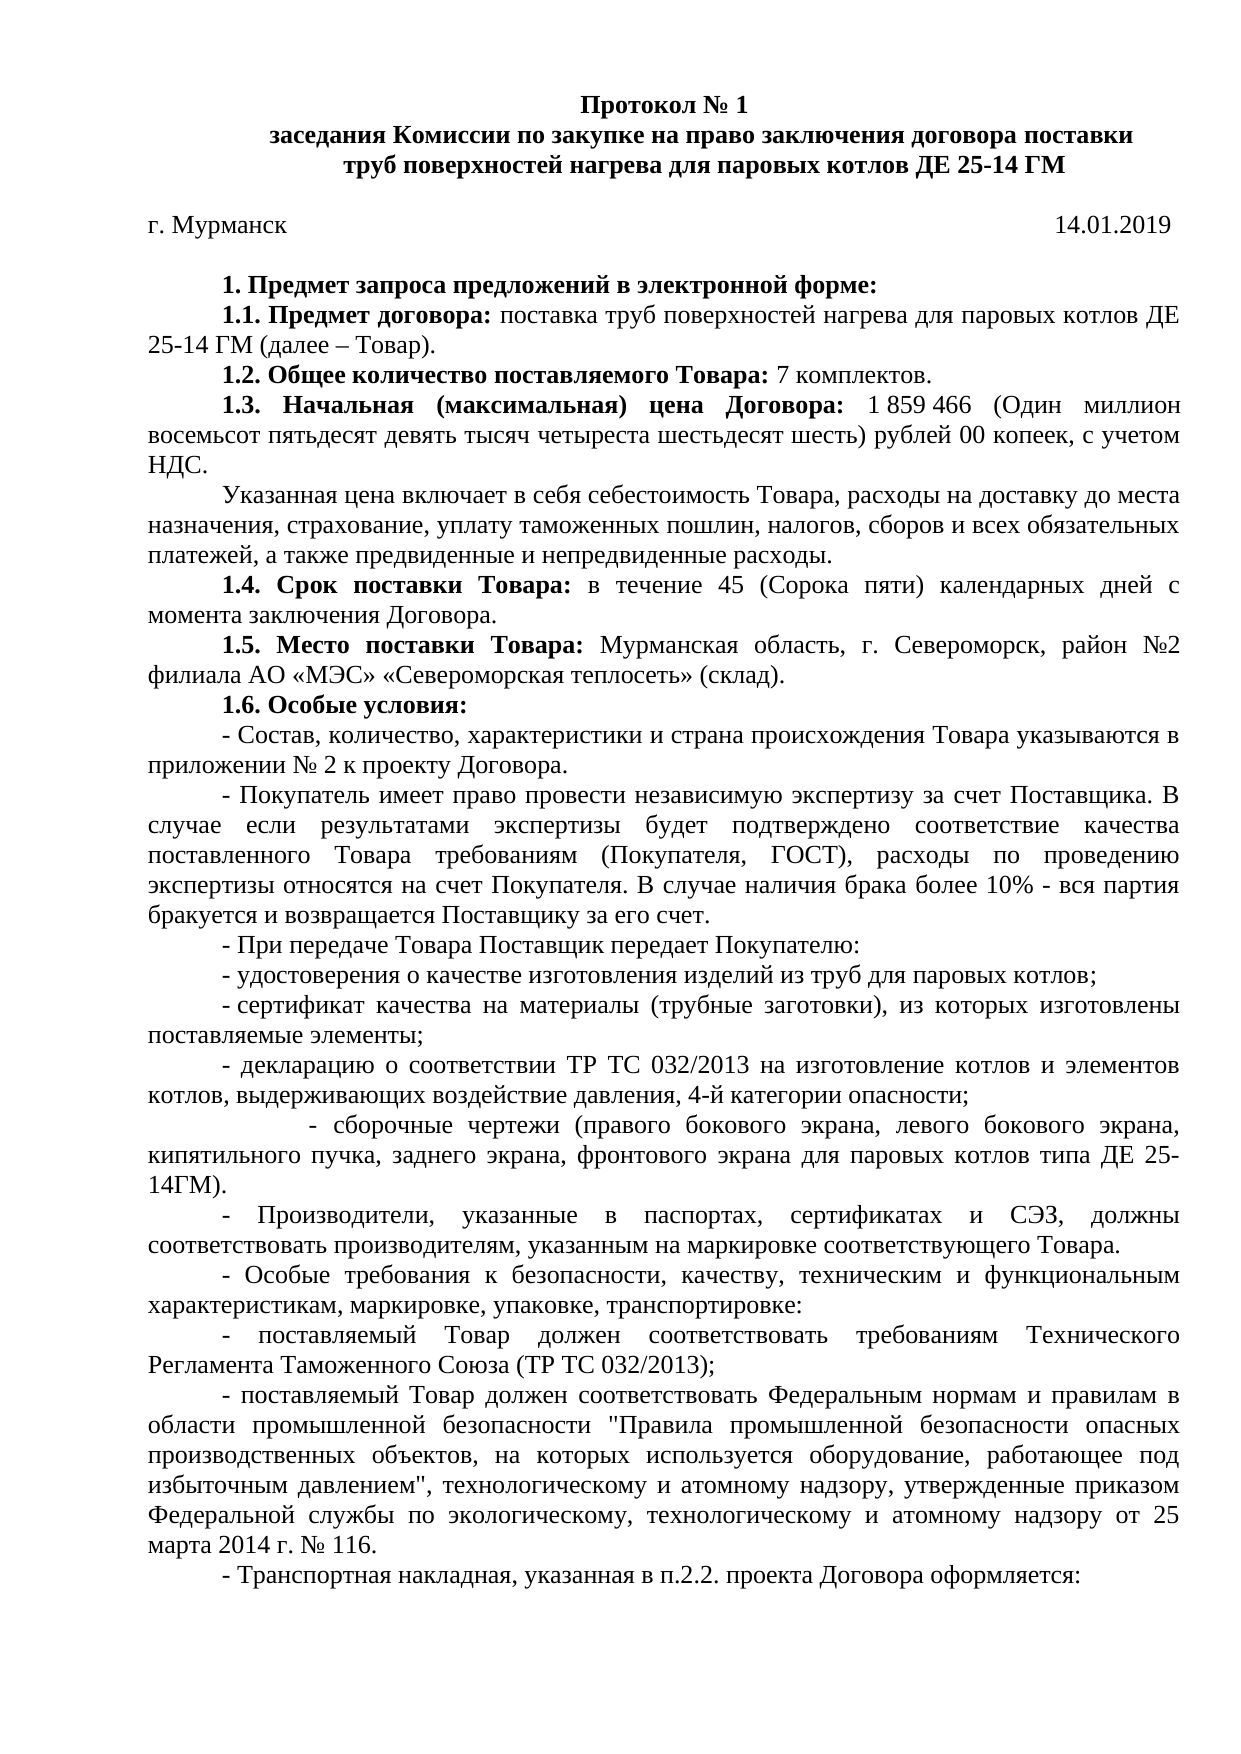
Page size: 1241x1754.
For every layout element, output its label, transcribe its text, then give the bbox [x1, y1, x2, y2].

text Указанная цена включает в себя себестоимость Товара, расходы на доставку до места назначения, страхование, уплату таможенных пошлин, налогов, сборов и всех обязательных платежей, а также предвиденные и непредвиденные расходы. [148, 479, 1181, 569]
text 1.1. Предмет договора: поставка труб поверхностей нагрева для паровых котлов ДЕ 25-14 ГМ (далее – Товар). [148, 299, 1181, 359]
text Протокол № 1 [148, 89, 1181, 119]
text г. Мурманск 14.01.2019 [148, 209, 1181, 239]
subtitle 1. Предмет запроса предложений в электронной форме: [148, 269, 1181, 299]
text 1.4. Срок поставки Товара: в течение 45 (Сорока пяти) календарных дней с момента заключения Договора. [148, 569, 1181, 629]
text - сертификат качества на материалы (трубные заготовки), из которых изготовлены поставляемые элементы; [148, 989, 1181, 1049]
text 1.6. Особые условия: [148, 689, 1181, 719]
text - Производители, указанные в паспортах, сертификатах и СЭЗ, должны соответствовать производителям, указанным на маркировке соответствующего Товара. [148, 1199, 1181, 1259]
text - декларацию о соответствии ТР ТС 032/2013 на изготовление котлов и элементов котлов, выдерживающих воздействие давления, 4-й категории опасности; [148, 1049, 1181, 1109]
text 1.2. Общее количество поставляемого Товара: 7 комплектов. [148, 359, 1181, 389]
text - Особые требования к безопасности, качеству, техническим и функциональным характеристикам, маркировке, упаковке, транспортировке: [148, 1259, 1181, 1319]
list 1.3. Начальная (максимальная) цена Договора: 1 859 466 (Один миллион восемьсот пятьдесят девять тысяч четыреста шестьдесят шесть) рублей 00 копеек, с учетом НДС. [148, 389, 1181, 479]
text - Покупатель имеет право провести независимую экспертизу за счет Поставщика. В случае если результатами экспертизы будет подтверждено соответствие качества поставленного Товара требованиям (Покупателя, ГОСТ), расходы по проведению экспертизы относятся на счет Покупателя. В случае наличия брака более 10% - вся партия бракуется и возвращается Поставщику за его счет. [148, 779, 1181, 929]
text труб поверхностей нагрева для паровых котлов ДЕ 25-14 ГМ [148, 149, 1181, 179]
text - поставляемый Товар должен соответствовать Федеральным нормам и правилам в области промышленной безопасности "Правила промышленной безопасности опасных производственных объектов, на которых используется оборудование, работающее под избыточным давлением", технологическому и атомному надзору, утвержденные приказом Федеральной службы по экологическому, технологическому и атомному надзору от 25 марта 2014 г. № 116. [148, 1379, 1181, 1559]
text - Состав, количество, характеристики и страна происхождения Товара указываются в приложении № 2 к проекту Договора. [148, 719, 1181, 779]
text 1.5. Место поставки Товара: Мурманская область, г. Североморск, район №2 филиала АО «МЭС» «Североморская теплосеть» (склад). [148, 629, 1181, 689]
text - поставляемый Товар должен соответствовать требованиям Технического Регламента Таможенного Союза (ТР ТС 032/2013); [148, 1319, 1181, 1379]
text - удостоверения о качестве изготовления изделий из труб для паровых котлов; [148, 959, 1181, 989]
text - При передаче Товара Поставщик передает Покупателю: [148, 929, 1181, 959]
text - Транспортная накладная, указанная в п.2.2. проекта Договора оформляется: [148, 1559, 1181, 1589]
text заседания Комиссии по закупке на право заключения договора поставки [148, 119, 1181, 149]
text - сборочные чертежи (правого бокового экрана, левого бокового экрана, кипятильного пучка, заднего экрана, фронтового экрана для паровых котлов типа ДЕ 25-14ГМ). [148, 1109, 1181, 1199]
